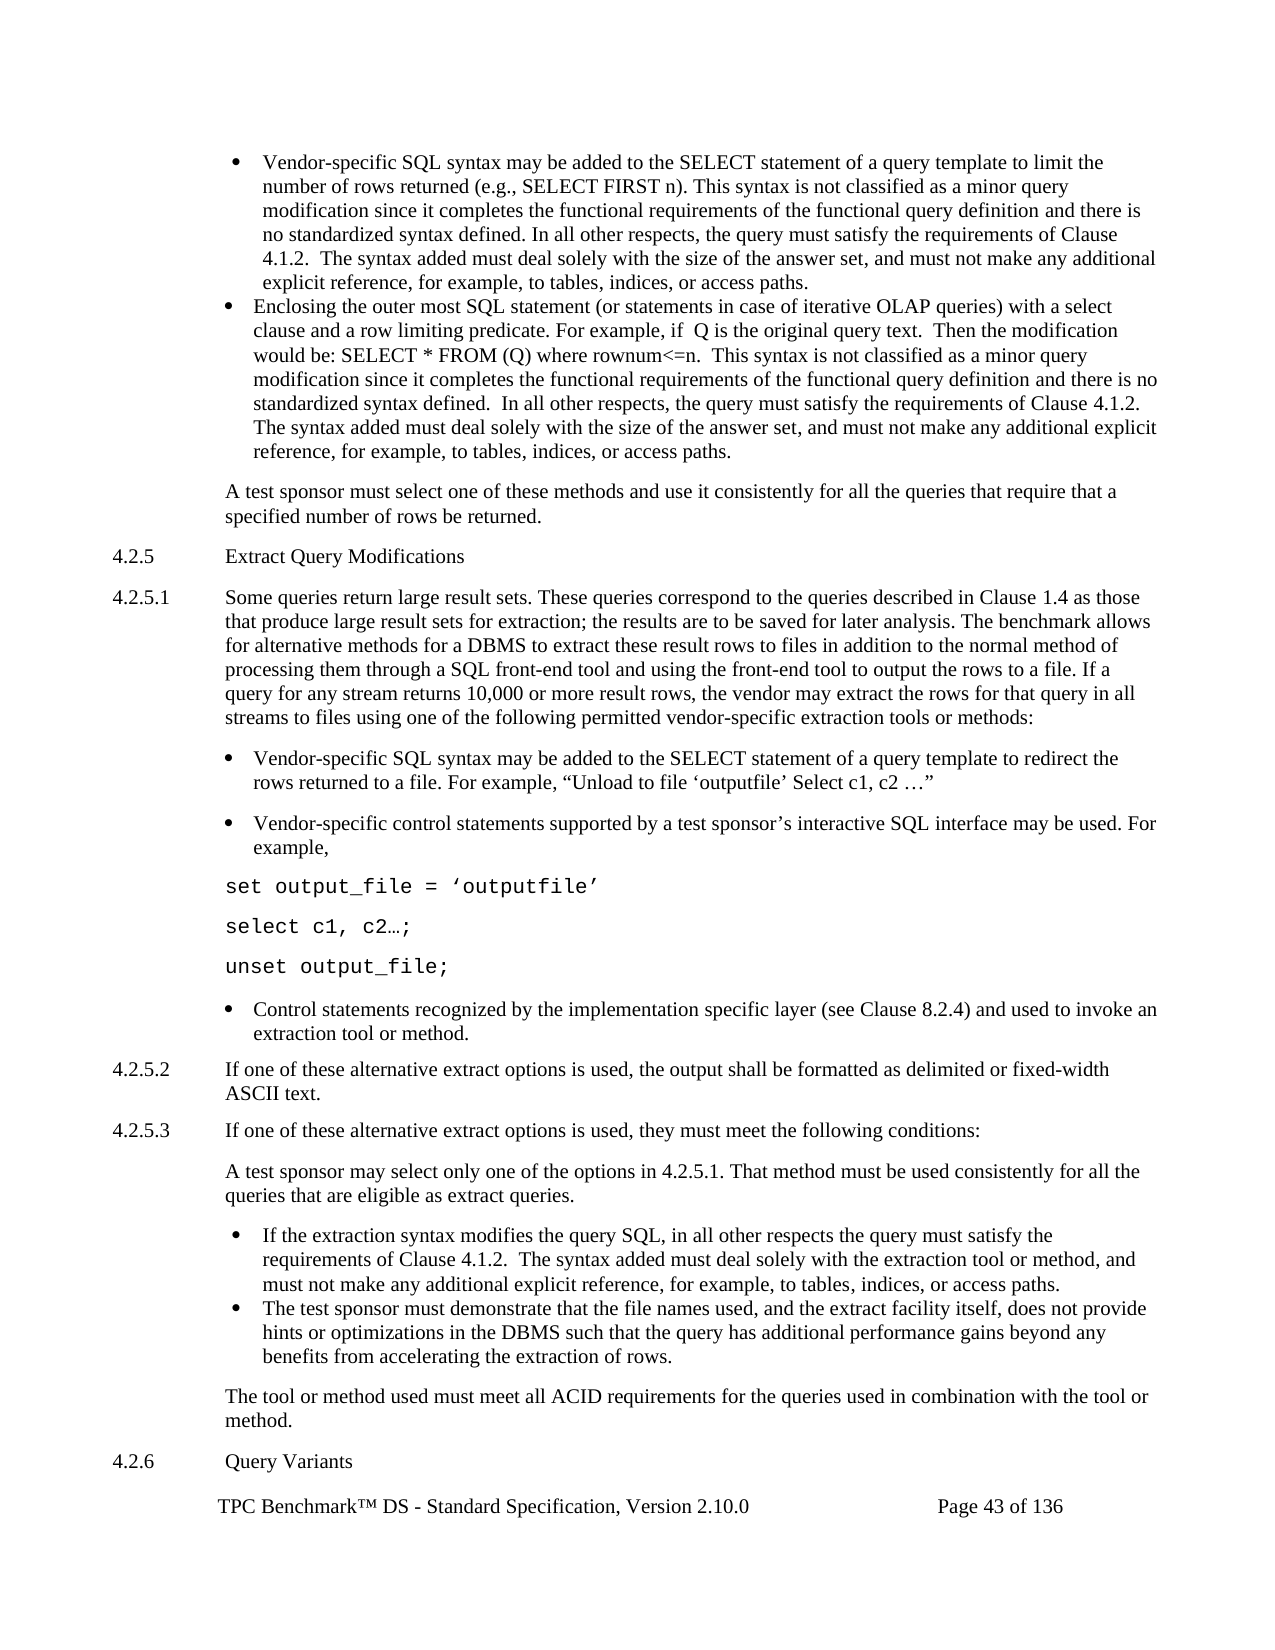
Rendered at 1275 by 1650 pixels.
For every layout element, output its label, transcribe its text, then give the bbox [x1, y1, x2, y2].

text If one of these alternative extract options is used, they must meet the following conditions: [112, 1118, 1162, 1142]
text If one of these alternative extract options is used, the output shall be formatted as delimited or fixed-width ASCII text. [112, 1057, 1162, 1105]
text Extract Query Modifications [112, 544, 1162, 568]
text Some queries return large result sets. These queries correspond to the queries described in Clause 1.4 as those that produce large result sets for extraction; the results are to be saved for later analysis. The benchmark allows for alternative methods for a DBMS to extract these result rows to files in addition to the normal method of processing them through a SQL front-end tool and using the front-end tool to output the rows to a file. If a query for any stream returns 10,000 or more result rows, the vendor may extract the rows for that query in all streams to files using one of the following permitted vendor-specific extraction tools or methods: [112, 585, 1162, 729]
list The test sponsor must demonstrate that the file names used, and the extract facility itself, does not provide hints or optimizations in the DBMS such that the query has additional performance gains beyond any benefits from accelerating the extraction of rows. [232, 1296, 1162, 1368]
text A test sponsor may select only one of the options in 4.2.5.1. That method must be used consistently for all the queries that are eligible as extract queries. [225, 1158, 1162, 1207]
text select c1, c2…; [225, 916, 1162, 939]
text A test sponsor must select one of these methods and use it consistently for all the queries that require that a specified number of rows be returned. [225, 479, 1162, 528]
list Vendor-specific control statements supported by a test sponsor’s interactive SQL interface may be used. For example, [225, 811, 1162, 859]
list Vendor-specific SQL syntax may be added to the SELECT statement of a query template to redirect the rows returned to a file. For example, “Unload to file ‘outputfile’ Select c1, c2 …” [225, 746, 1162, 794]
text set output_file = ‘outputfile’ [225, 876, 1162, 899]
text Query Variants [112, 1449, 1162, 1473]
text unset output_file; [225, 956, 1162, 980]
text The tool or method used must meet all ACID requirements for the queries used in combination with the tool or method. [225, 1384, 1162, 1432]
